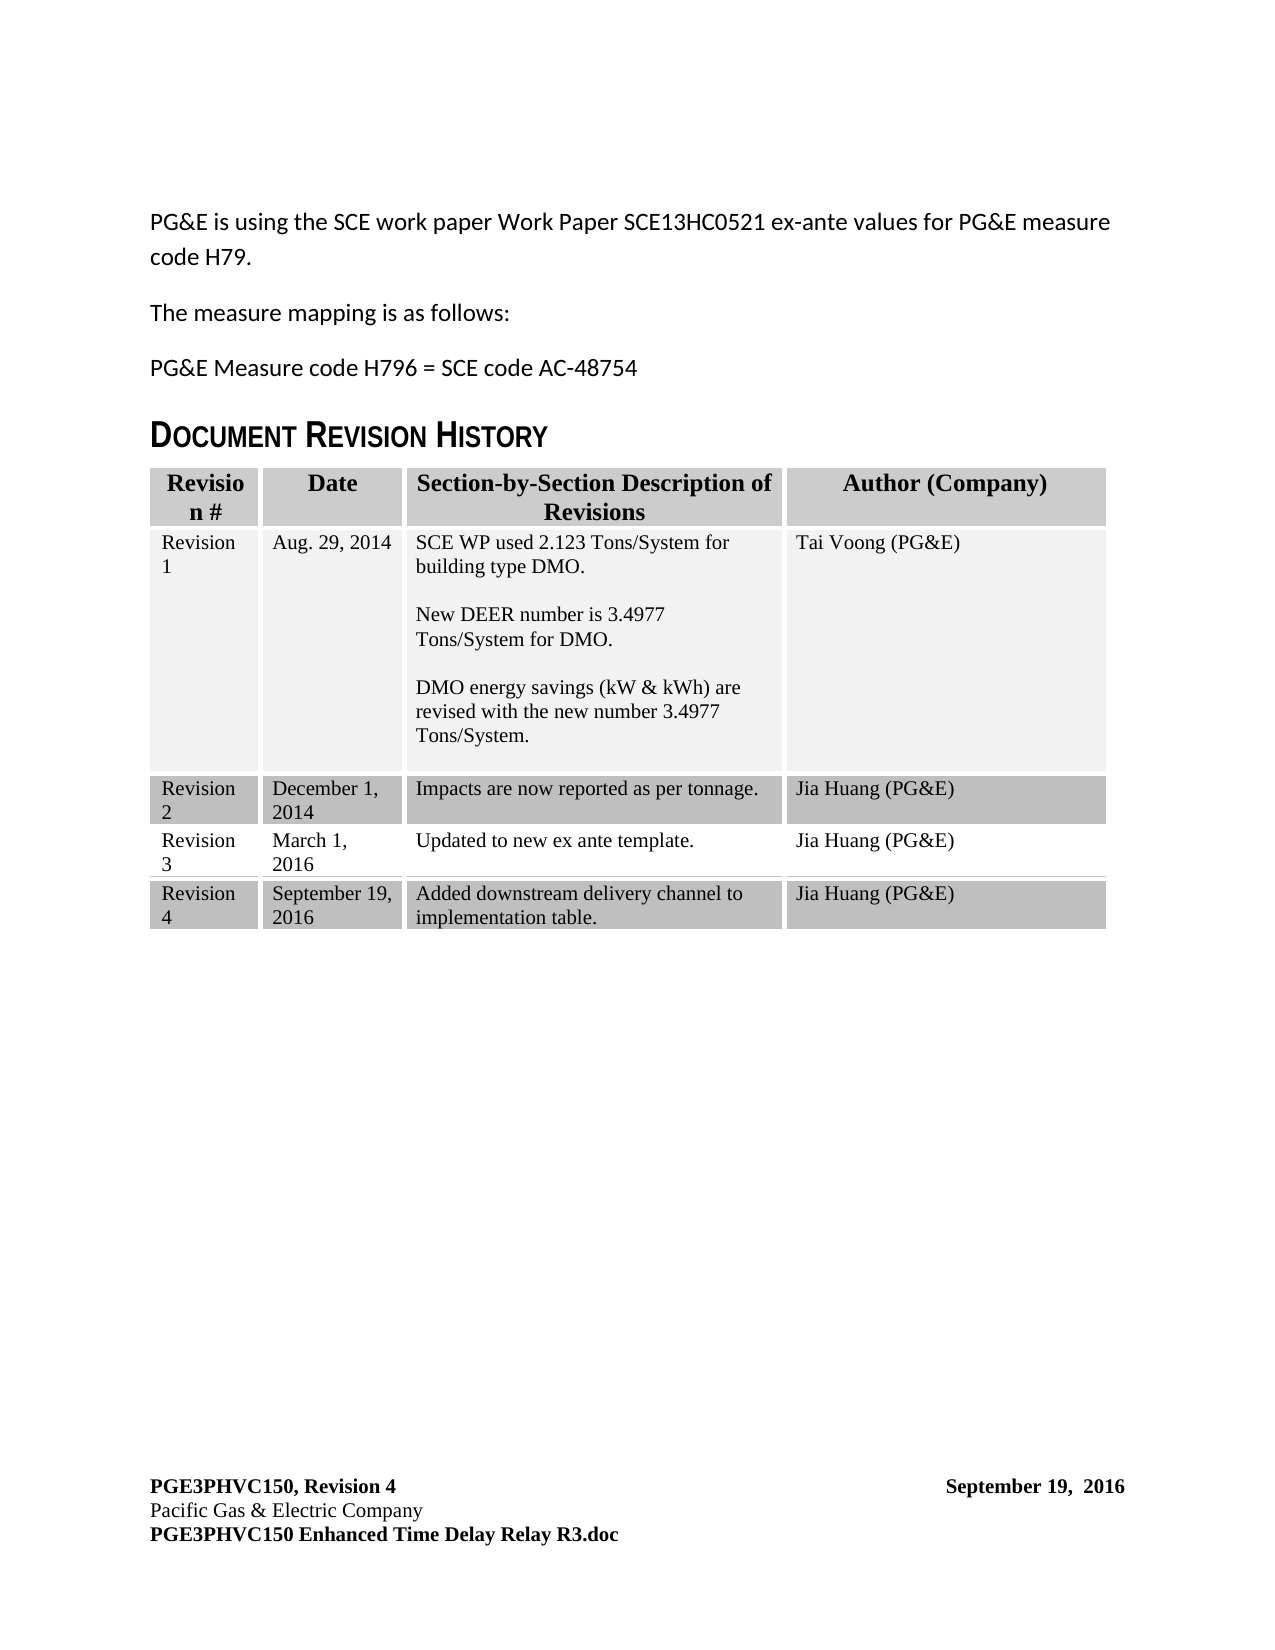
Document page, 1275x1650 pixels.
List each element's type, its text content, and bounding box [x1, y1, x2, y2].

table_cell SCE WP used 2.123 Tons/System for building type DMO. New DEER number is 3.4977 Tons/System for DMO. DMO energy savings (kW & kWh) are revised with the new number 3.4977 Tons/System. [407, 530, 782, 771]
table_header Date [263, 468, 402, 526]
text The measure mapping is as follows: [150, 297, 1125, 327]
table_cell Jia Huang (PG&E) [787, 828, 1106, 876]
table_header Revision # [150, 468, 258, 526]
table_cell Jia Huang (PG&E) [787, 776, 1106, 824]
table_cell Revision 4 [150, 881, 258, 929]
text PG&E Measure code H796 = SCE code AC-48754 [150, 352, 1125, 383]
table_cell December 1, 2014 [263, 776, 402, 824]
table_cell Revision 1 [150, 530, 258, 771]
table_cell Impacts are now reported as per tonnage. [407, 776, 782, 824]
table_cell Revision 2 [150, 776, 258, 824]
table_header Section-by-Section Description of Revisions [407, 468, 782, 526]
table_cell September 19, 2016 [263, 881, 402, 929]
table_cell Aug. 29, 2014 [263, 530, 402, 771]
table_cell Revision 3 [150, 828, 258, 876]
table_cell Updated to new ex ante template. [407, 828, 782, 876]
text PG&E is using the SCE work paper Work Paper SCE13HC0521 ex-ante values for PG&E measure code H79. [150, 206, 1125, 271]
subtitle Document Revision History [150, 412, 1125, 456]
table_cell March 1, 2016 [263, 828, 402, 876]
table_cell Added downstream delivery channel to implementation table. [407, 881, 782, 929]
table_header Author (Company) [787, 468, 1106, 526]
table_cell Jia Huang (PG&E) [787, 881, 1106, 929]
table_cell Tai Voong (PG&E) [787, 530, 1106, 771]
